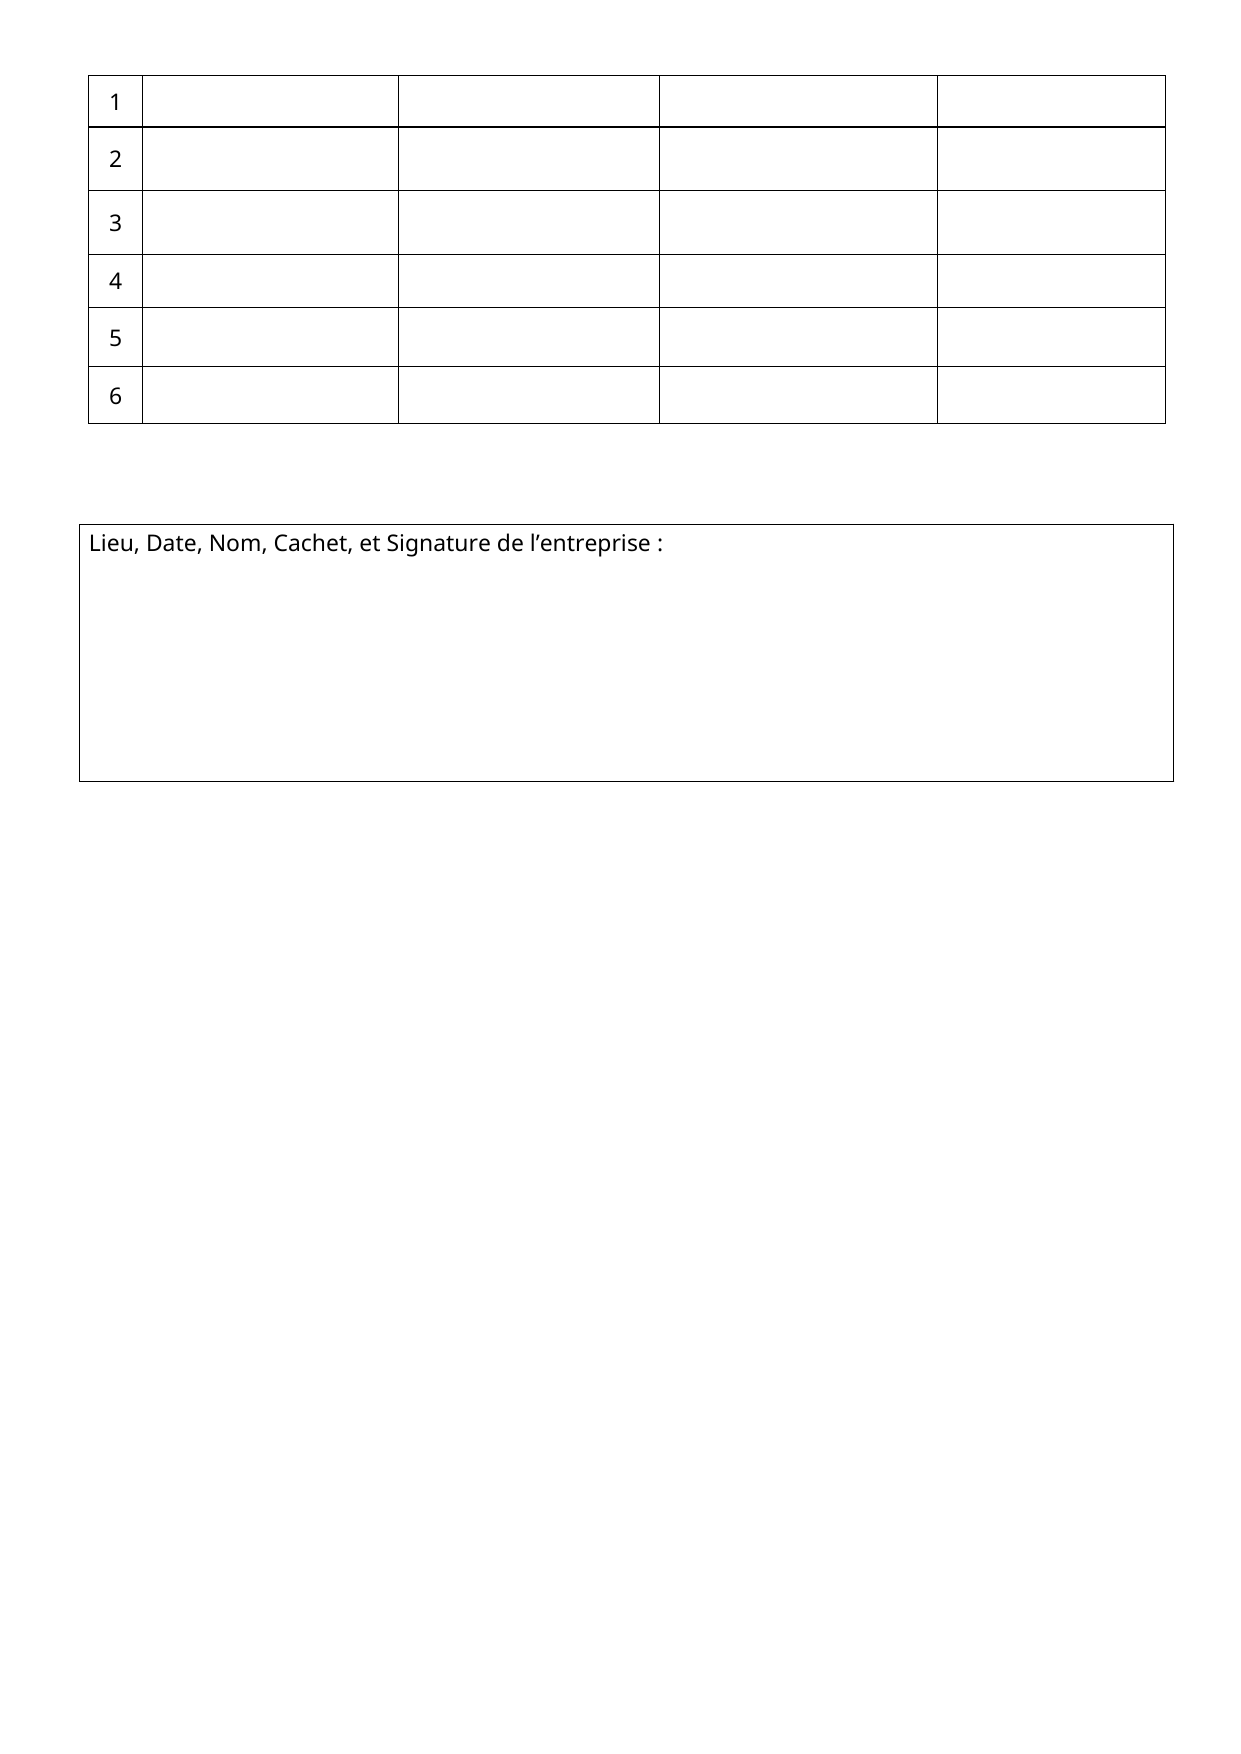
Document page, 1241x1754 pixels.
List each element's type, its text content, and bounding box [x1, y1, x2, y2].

table_cell [399, 367, 659, 423]
table_cell [143, 128, 398, 190]
table_cell [660, 76, 937, 126]
table_cell [399, 308, 659, 366]
table_cell 3 [89, 191, 142, 253]
table_cell [938, 191, 1165, 253]
table_cell [660, 191, 937, 253]
table_cell [660, 367, 937, 423]
table_cell [938, 308, 1165, 366]
table_cell 4 [89, 255, 142, 307]
table_cell [143, 191, 398, 253]
table_cell 6 [89, 367, 142, 423]
table_cell [399, 128, 659, 190]
table_cell [143, 255, 398, 307]
table_cell [660, 128, 937, 190]
table_cell [660, 308, 937, 366]
table_cell [938, 128, 1165, 190]
table_cell 1 [89, 76, 142, 126]
table_cell [399, 255, 659, 307]
table_cell [143, 367, 398, 423]
table_cell [938, 76, 1165, 126]
table_cell [938, 367, 1165, 423]
text Lieu, Date, Nom, Cachet, et Signature de l’entreprise : [80, 525, 1173, 558]
table_cell 2 [89, 128, 142, 190]
table_cell [660, 255, 937, 307]
table_cell [143, 308, 398, 366]
table_cell [399, 76, 659, 126]
table_cell 5 [89, 308, 142, 366]
table_cell [399, 191, 659, 253]
table_cell [143, 76, 398, 126]
table_cell [938, 255, 1165, 307]
